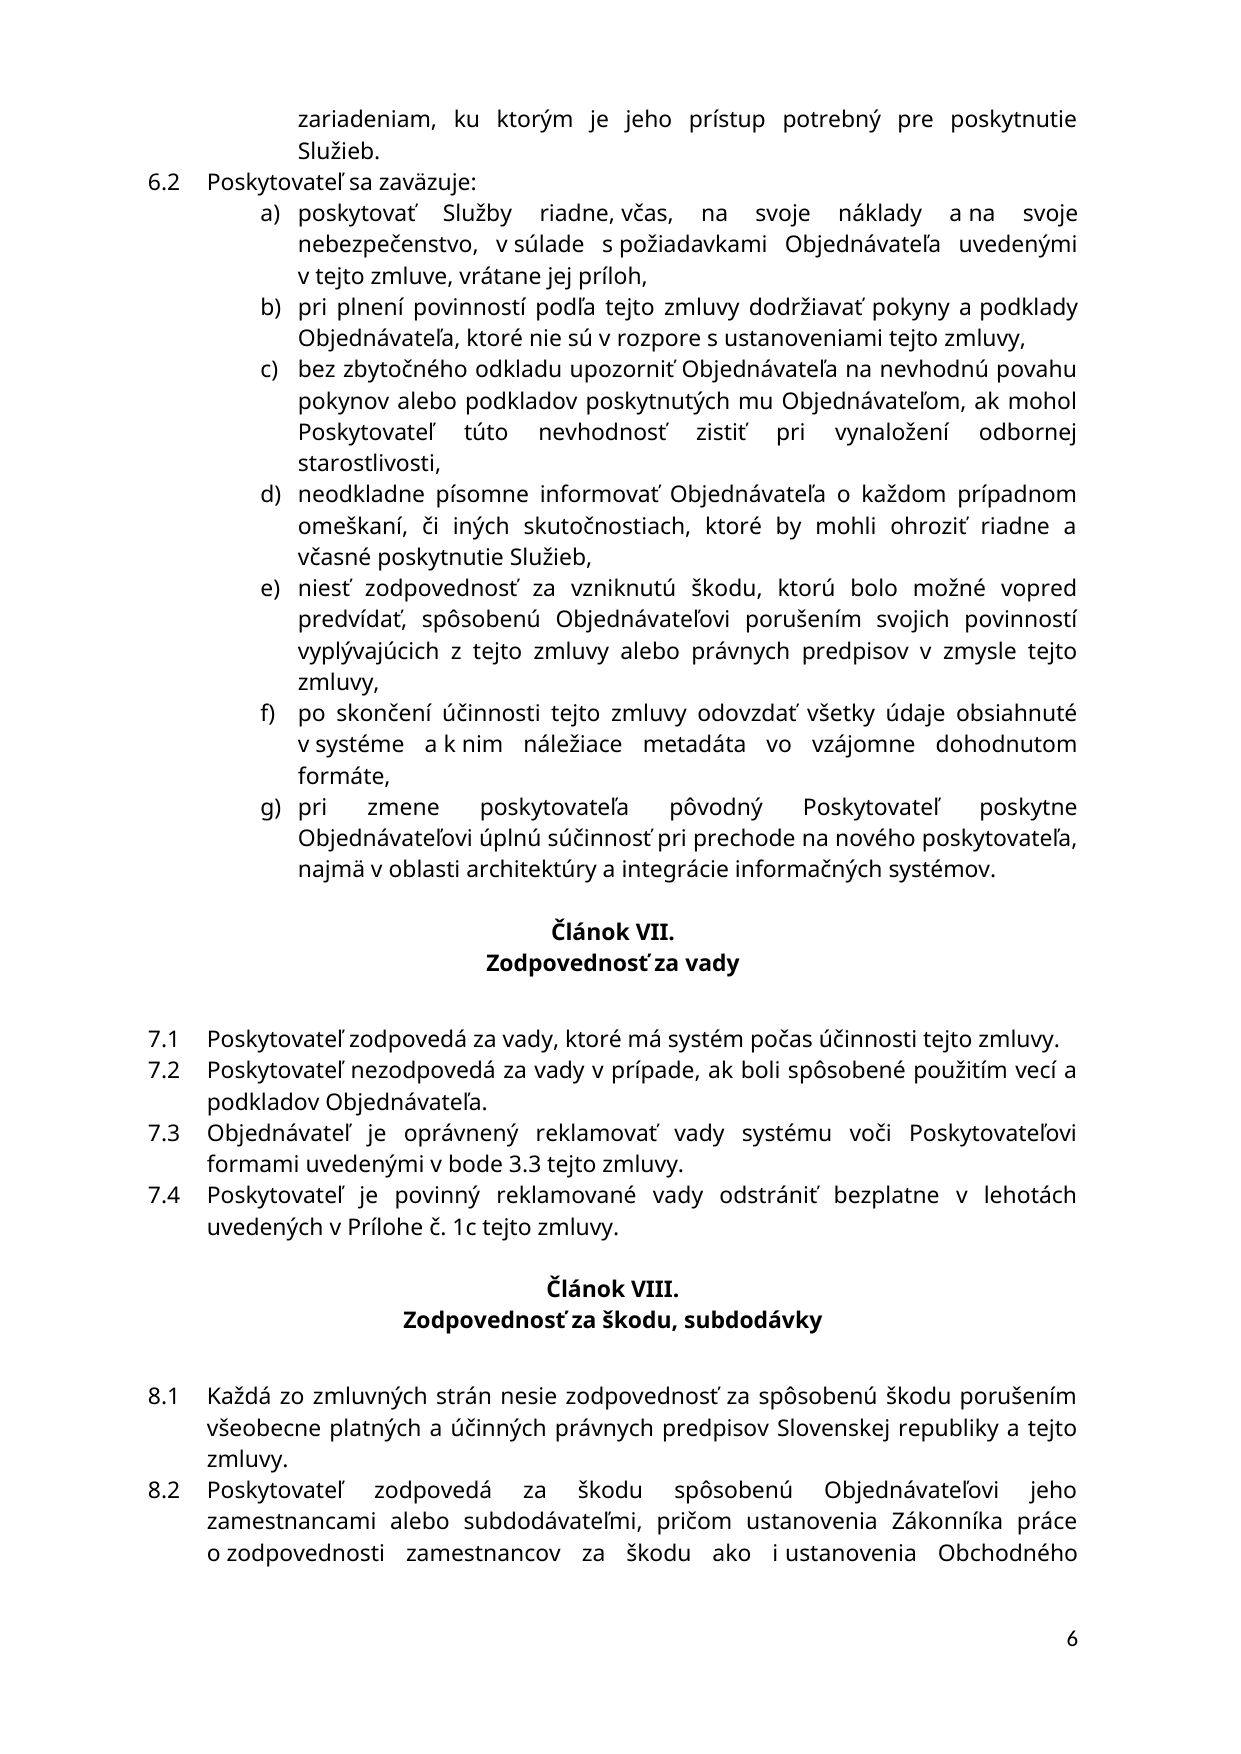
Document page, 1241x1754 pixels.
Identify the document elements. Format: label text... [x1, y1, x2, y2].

list bez zbytočného odkladu upozorniť Objednávateľa na nevhodnú povahu pokynov alebo podkladov poskytnutých mu Objednávateľom, ak mohol Poskytovateľ túto nevhodnosť zistiť pri vynaložení odbornej starostlivosti, [260, 353, 1078, 478]
subtitle Zodpovednosť za škodu, subdodávky [148, 1304, 1078, 1336]
subtitle Zodpovednosť za vady [148, 947, 1078, 978]
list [260, 103, 1078, 166]
list pri plnení povinností podľa tejto zmluvy dodržiavať pokyny a podklady Objednávateľa, ktoré nie sú v rozpore s ustanoveniami tejto zmluvy, [260, 291, 1078, 353]
text Článok VIII. [148, 1273, 1078, 1304]
list neodkladne písomne informovať Objednávateľa o každom prípadnom omeškaní, či iných skutočnostiach, ktoré by mohli ohroziť riadne a včasné poskytnutie Služieb, [260, 478, 1078, 572]
list Objednávateľ je oprávnený reklamovať vady systému voči Poskytovateľovi formami uvedenými v bode 3.3 tejto zmluvy. [148, 1117, 1078, 1179]
list niesť zodpovednosť za vzniknutú škodu, ktorú bolo možné vopred predvídať, spôsobenú Objednávateľovi porušením svojich povinností vyplývajúcich z tejto zmluvy alebo právnych predpisov v zmysle tejto zmluvy, [260, 572, 1078, 697]
list poskytovať Služby riadne, včas, na svoje náklady a na svoje nebezpečenstvo, v súlade s požiadavkami Objednávateľa uvedenými v tejto zmluve, vrátane jej príloh, [260, 197, 1078, 291]
list pri zmene poskytovateľa pôvodný Poskytovateľ poskytne Objednávateľovi úplnú súčinnosť pri prechode na nového poskytovateľa, najmä v oblasti architektúry a integrácie informačných systémov. [260, 791, 1078, 885]
text Článok VII. [148, 916, 1078, 947]
list Poskytovateľ zodpovedá za vady, ktoré má systém počas účinnosti tejto zmluvy. [148, 1023, 1078, 1054]
list Poskytovateľ je povinný reklamované vady odstrániť bezplatne v lehotách uvedených v Prílohe č. 1c tejto zmluvy. [148, 1179, 1078, 1242]
list Každá zo zmluvných strán nesie zodpovednosť za spôsobenú škodu porušením všeobecne platných a účinných právnych predpisov Slovenskej republiky a tejto zmluvy. [148, 1380, 1078, 1474]
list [148, 1474, 1078, 1568]
list po skončení účinnosti tejto zmluvy odovzdať všetky údaje obsiahnuté v systéme a k nim náležiace metadáta vo vzájomne dohodnutom formáte, [260, 697, 1078, 791]
list Poskytovateľ sa zaväzuje: [148, 166, 1078, 197]
list Poskytovateľ nezodpovedá za vady v prípade, ak boli spôsobené použitím vecí a podkladov Objednávateľa. [148, 1054, 1078, 1117]
